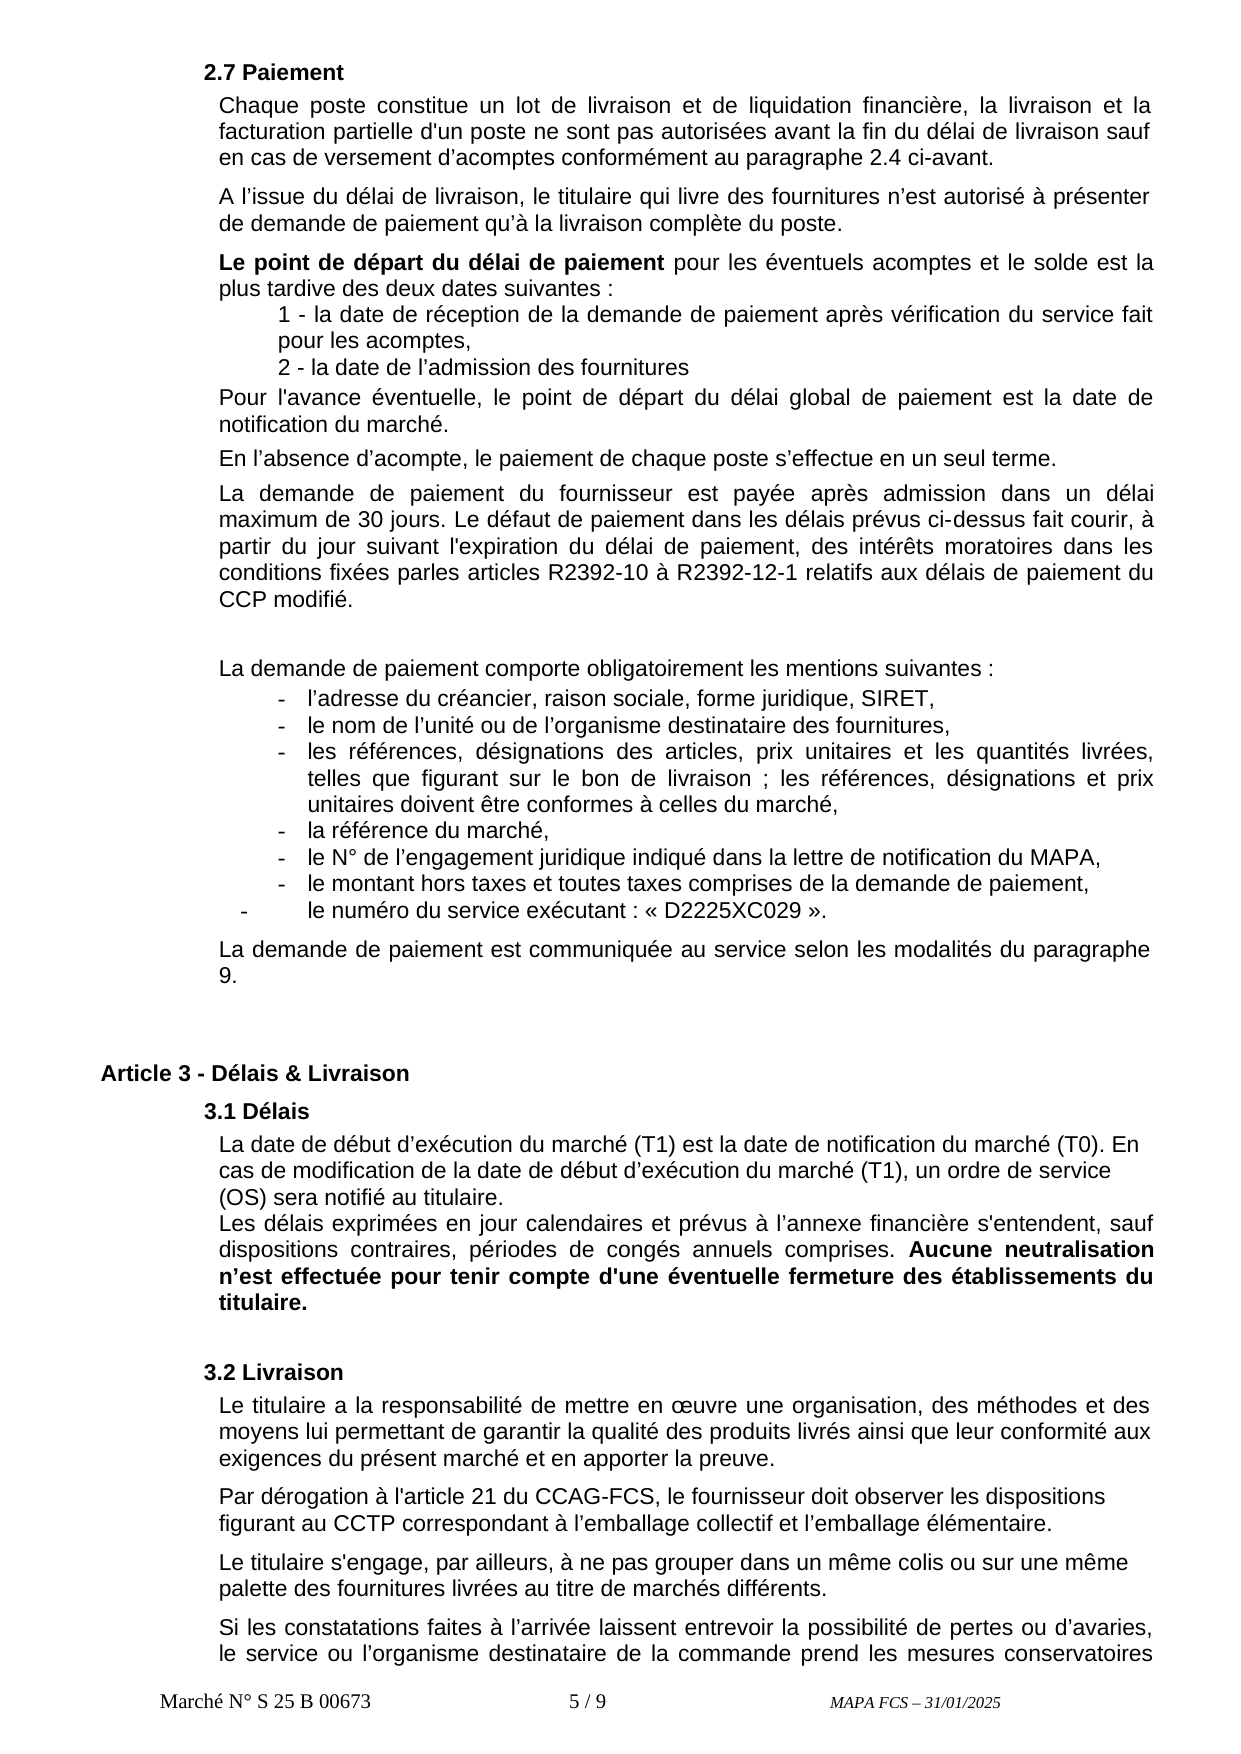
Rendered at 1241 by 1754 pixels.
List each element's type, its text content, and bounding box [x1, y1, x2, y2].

text Le titulaire a la responsabilité de mettre en œuvre une organisation, des méthodes et des moyens lui permettant de garantir la qualité des produits livrés ainsi que leur conformité aux exigences du présent marché et en apporter la preuve. [218, 1392, 1152, 1471]
list le numéro du service exécutant : « D2225XC029 ». [159, 897, 1152, 923]
list Pour l'avance éventuelle, le point de départ du délai global de paiement est la date de notification du marché. [218, 384, 1154, 437]
subtitle 3.2 Livraison [204, 1359, 1154, 1386]
text 1 - la date de réception de la demande de paiement après vérification du service fait pour les acomptes, [278, 301, 1154, 354]
text Par dérogation à l'article 21 du CCAG-FCS, le fournisseur doit observer les dispositions figurant au CCTP correspondant à l’emballage collectif et l’emballage élémentaire. [218, 1483, 1152, 1536]
list le N° de l’engagement juridique indiqué dans la lettre de notification du MAPA, [278, 844, 1154, 870]
text La demande de paiement est communiquée au service selon les modalités du paragraphe 9. [218, 936, 1152, 988]
text Article 3 - Délais & Livraison [100, 1059, 1154, 1086]
text 2 - la date de l’admission des fournitures [278, 354, 1154, 380]
text Le point de départ du délai de paiement pour les éventuels acomptes et le solde est la plus tardive des deux dates suivantes : [218, 248, 1154, 301]
list En l’absence d’acompte, le paiement de chaque poste s’effectue en un seul terme. [218, 445, 1154, 472]
text A l’issue du délai de livraison, le titulaire qui livre des fournitures n’est autorisé à présenter de demande de paiement qu’à la livraison complète du poste. [218, 183, 1152, 236]
text La demande de paiement du fournisseur est payée après admission dans un délai maximum de 30 jours. Le défaut de paiement dans les délais prévus ci-dessus fait courir, à partir du jour suivant l'expiration du délai de paiement, des intérêts moratoires dans les conditions fixées parles articles R2392-10 à R2392-12-1 relatifs aux délais de paiement du CCP modifié. [218, 480, 1154, 612]
text La date de début d’exécution du marché (T1) est la date de notification du marché (T0). En cas de modification de la date de début d’exécution du marché (T1), un ordre de service (OS) sera notifié au titulaire. [218, 1131, 1152, 1210]
text Chaque poste constitue un lot de livraison et de liquidation financière, la livraison et la facturation partielle d'un poste ne sont pas autorisées avant la fin du délai de livraison sauf en cas de versement d’acomptes conformément au paragraphe 2.4 ci-avant. [218, 92, 1152, 171]
text La demande de paiement comporte obligatoirement les mentions suivantes : [218, 655, 1154, 681]
list les références, désignations des articles, prix unitaires et les quantités livrées, telles que figurant sur le bon de livraison ; les références, désignations et prix unitaires doivent être conformes à celles du marché, [278, 738, 1154, 817]
list Les délais exprimées en jour calendaires et prévus à l’annexe financière s'entendent, sauf dispositions contraires, périodes de congés annuels comprises. Aucune neutralisation n’est effectuée pour tenir compte d'une éventuelle fermeture des établissements du titulaire. [218, 1210, 1154, 1315]
list la référence du marché, [278, 817, 1154, 844]
text Le titulaire s'engage, par ailleurs, à ne pas grouper dans un même colis ou sur une même palette des fournitures livrées au titre de marchés différents. [218, 1548, 1152, 1601]
list le montant hors taxes et toutes taxes comprises de la demande de paiement, [278, 870, 1154, 897]
subtitle 3.1 Délais [174, 1098, 1154, 1125]
text 2.7 Paiement [204, 59, 1154, 85]
list le nom de l’unité ou de l’organisme destinataire des fournitures, [278, 712, 1154, 738]
list l’adresse du créancier, raison sociale, forme juridique, SIRET, [278, 685, 1154, 712]
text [218, 1614, 1154, 1666]
